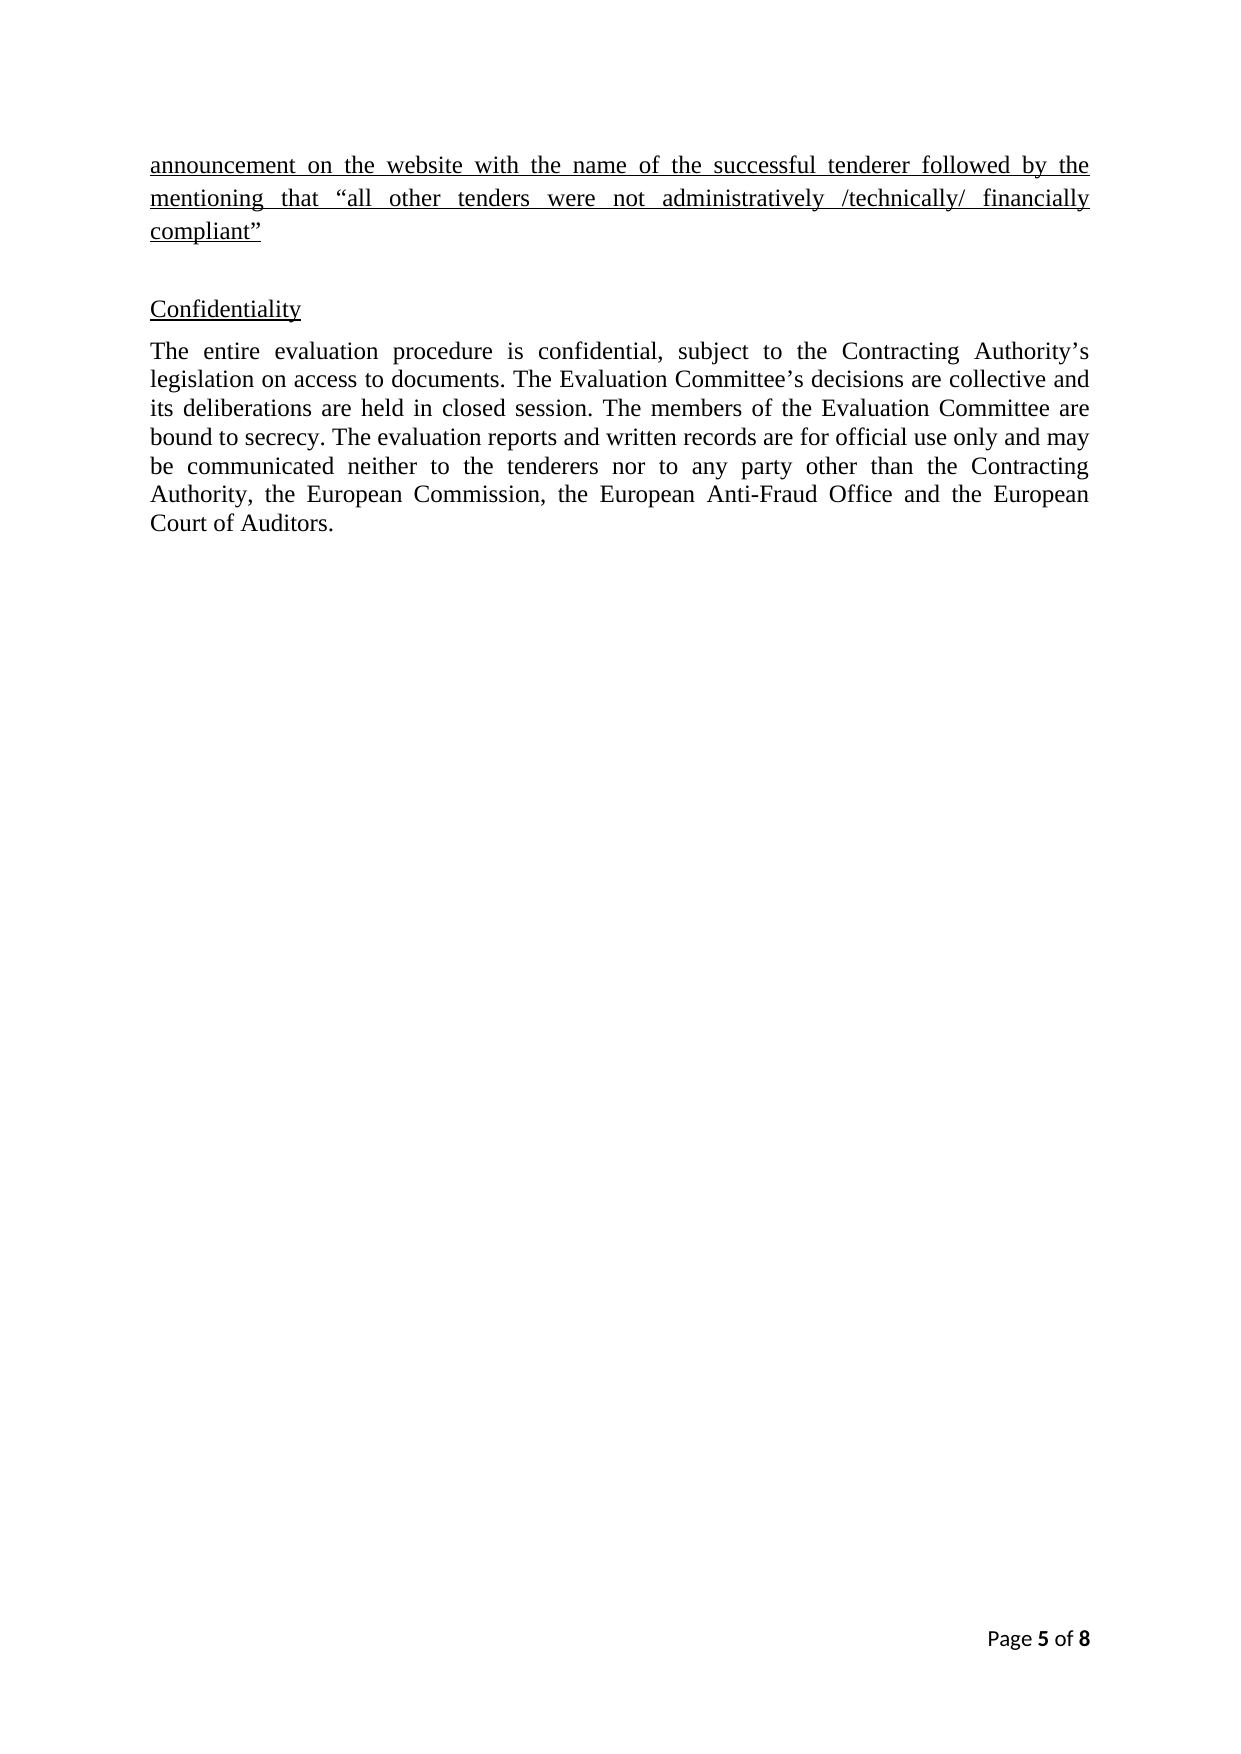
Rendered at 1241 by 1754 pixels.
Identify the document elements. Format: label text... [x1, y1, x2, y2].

text The entire evaluation procedure is confidential, subject to the Contracting Authority’s legislation on access to documents. The Evaluation Committee’s decisions are collective and its deliberations are held in closed session. The members of the Evaluation Committee are bound to secrecy. The evaluation reports and written records are for official use only and may be communicated neither to the tenderers nor to any party other than the Contracting Authority, the European Commission, the European Anti-Fraud Office and the European Court of Auditors. [150, 336, 1090, 537]
text Confidentiality [150, 294, 1090, 323]
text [150, 150, 1090, 175]
